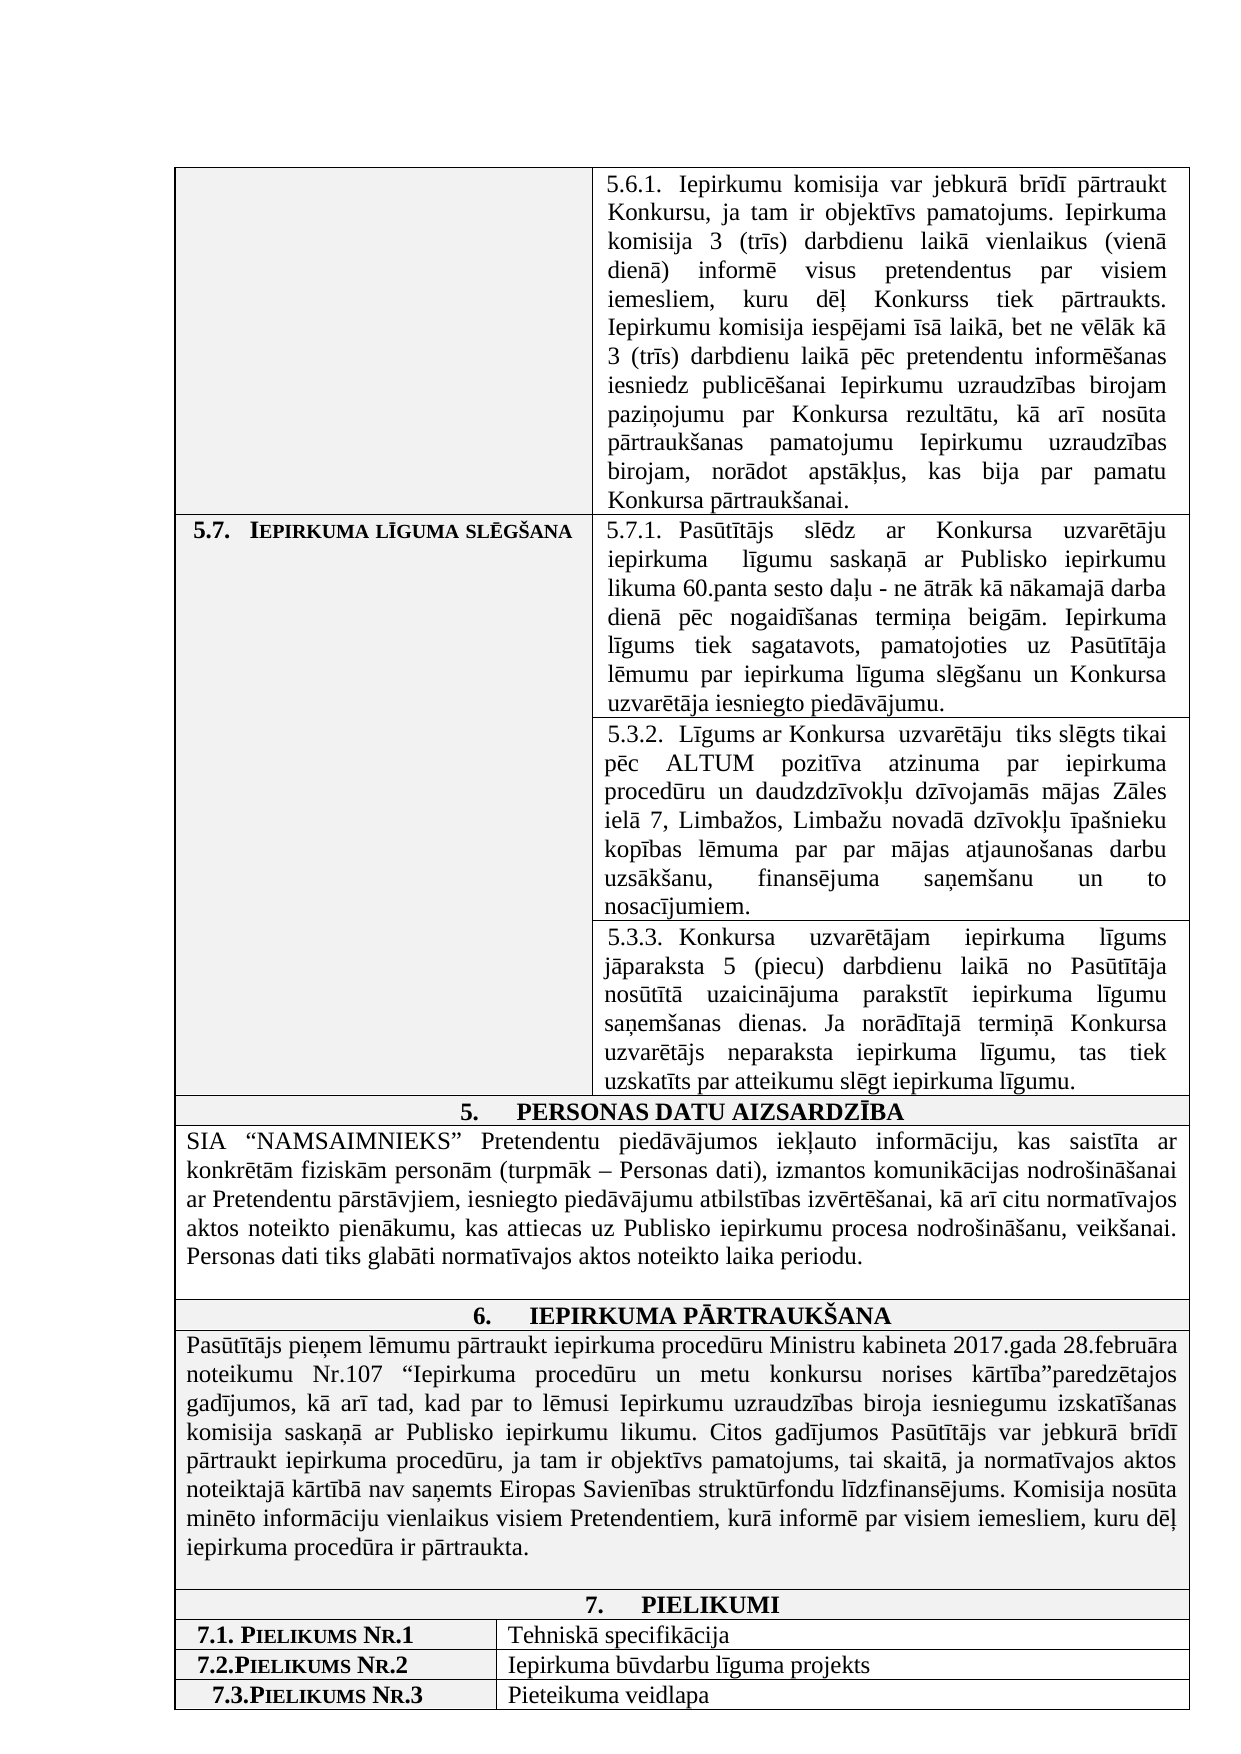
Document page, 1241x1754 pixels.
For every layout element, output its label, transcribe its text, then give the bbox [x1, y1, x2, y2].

table_cell Līgums ar Konkursa uzvarētāju tiks slēgts tikai pēc ALTUM pozitīva atzinuma par iepirkuma procedūru un daudzdzīvokļu dzīvojamās mājas Zāles ielā 7, Limbažos, Limbažu novadā dzīvokļu īpašnieku kopības lēmuma par par mājas atjaunošanas darbu uzsākšanu, finansējuma saņemšanu un to nosacījumiem. [593, 718, 1189, 920]
table_cell PERSONAS DATU AIZSARDZĪBA [176, 1096, 1189, 1125]
table_cell Pasūtītājs slēdz ar Konkursa uzvarētāju iepirkuma līgumu saskaņā ar Publisko iepirkumu likuma 60.panta sesto daļu - ne ātrāk kā nākamajā darba dienā pēc nogaidīšanas termiņa beigām. Iepirkuma līgums tiek sagatavots, pamatojoties uz Pasūtītāja lēmumu par iepirkuma līguma slēgšanu un Konkursa uzvarētāja iesniegto piedāvājumu. [593, 515, 1189, 717]
table_cell Pielikums Nr.2 [176, 1650, 496, 1679]
table_cell Tehniskā specifikācija [497, 1620, 1189, 1649]
table_cell Konkursa uzvarētājam iepirkuma līgums jāparaksta 5 (piecu) darbdienu laikā no Pasūtītāja nosūtītā uzaicinājuma parakstīt iepirkuma līgumu saņemšanas dienas. Ja norādītajā termiņā Konkursa uzvarētājs neparaksta iepirkuma līgumu, tas tiek uzskatīts par atteikumu slēgt iepirkuma līgumu. [593, 921, 1189, 1094]
table_cell Pielikums Nr.1 [176, 1620, 496, 1649]
table_cell SIA “NAMSAIMNIEKS” Pretendentu piedāvājumos iekļauto informāciju, kas saistīta ar konkrētām fiziskām personām (turpmāk – Personas dati), izmantos komunikācijas nodrošināšanai ar Pretendentu pārstāvjiem, iesniegto piedāvājumu atbilstības izvērtēšanai, kā arī citu normatīvajos aktos noteikto pienākumu, kas attiecas uz Publisko iepirkumu procesa nodrošināšanu, veikšanai. Personas dati tiks glabāti normatīvajos aktos noteikto laika periodu. [176, 1126, 1189, 1299]
table_cell Pielikums Nr.3 [176, 1680, 496, 1708]
table_cell Pieteikuma veidlapa [497, 1680, 1189, 1708]
table_cell PIELIKUMI [176, 1590, 1189, 1619]
table_cell Iepirkuma būvdarbu līguma projekts [497, 1650, 1189, 1679]
table_cell Iepirkumu komisija var jebkurā brīdī pārtraukt Konkursu, ja tam ir objektīvs pamatojums. Iepirkuma komisija 3 (trīs) darbdienu laikā vienlaikus (vienā dienā) informē visus pretendentus par visiem iemesliem, kuru dēļ Konkurss tiek pārtraukts. Iepirkumu komisija iespējami īsā laikā, bet ne vēlāk kā 3 (trīs) darbdienu laikā pēc pretendentu informēšanas iesniedz publicēšanai Iepirkumu uzraudzības birojam paziņojumu par Konkursa rezultātu, kā arī nosūta pārtraukšanas pamatojumu Iepirkumu uzraudzības birojam, norādot apstākļus, kas bija par pamatu Konkursa pārtraukšanai. [593, 168, 1189, 514]
table_cell Pasūtītājs pieņem lēmumu pārtraukt iepirkuma procedūru Ministru kabineta 2017.gada 28.februāra noteikumu Nr.107 “Iepirkuma procedūru un metu konkursu norises kārtība”paredzētajos gadījumos, kā arī tad, kad par to lēmusi Iepirkumu uzraudzības biroja iesniegumu izskatīšanas komisija saskaņā ar Publisko iepirkumu likumu. Citos gadījumos Pasūtītājs var jebkurā brīdī pārtraukt iepirkuma procedūru, ja tam ir objektīvs pamatojums, tai skaitā, ja normatīvajos aktos noteiktajā kārtībā nav saņemts Eiropas Savienības struktūrfondu līdzfinansējums. Komisija nosūta minēto informāciju vienlaikus visiem Pretendentiem, kurā informē par visiem iemesliem, kuru dēļ iepirkuma procedūra ir pārtraukta. [176, 1331, 1189, 1589]
table_cell IEPIRKUMA PĀRTRAUKŠANA [176, 1300, 1189, 1329]
table_cell Iepirkuma līguma slēgšana [176, 515, 592, 1094]
